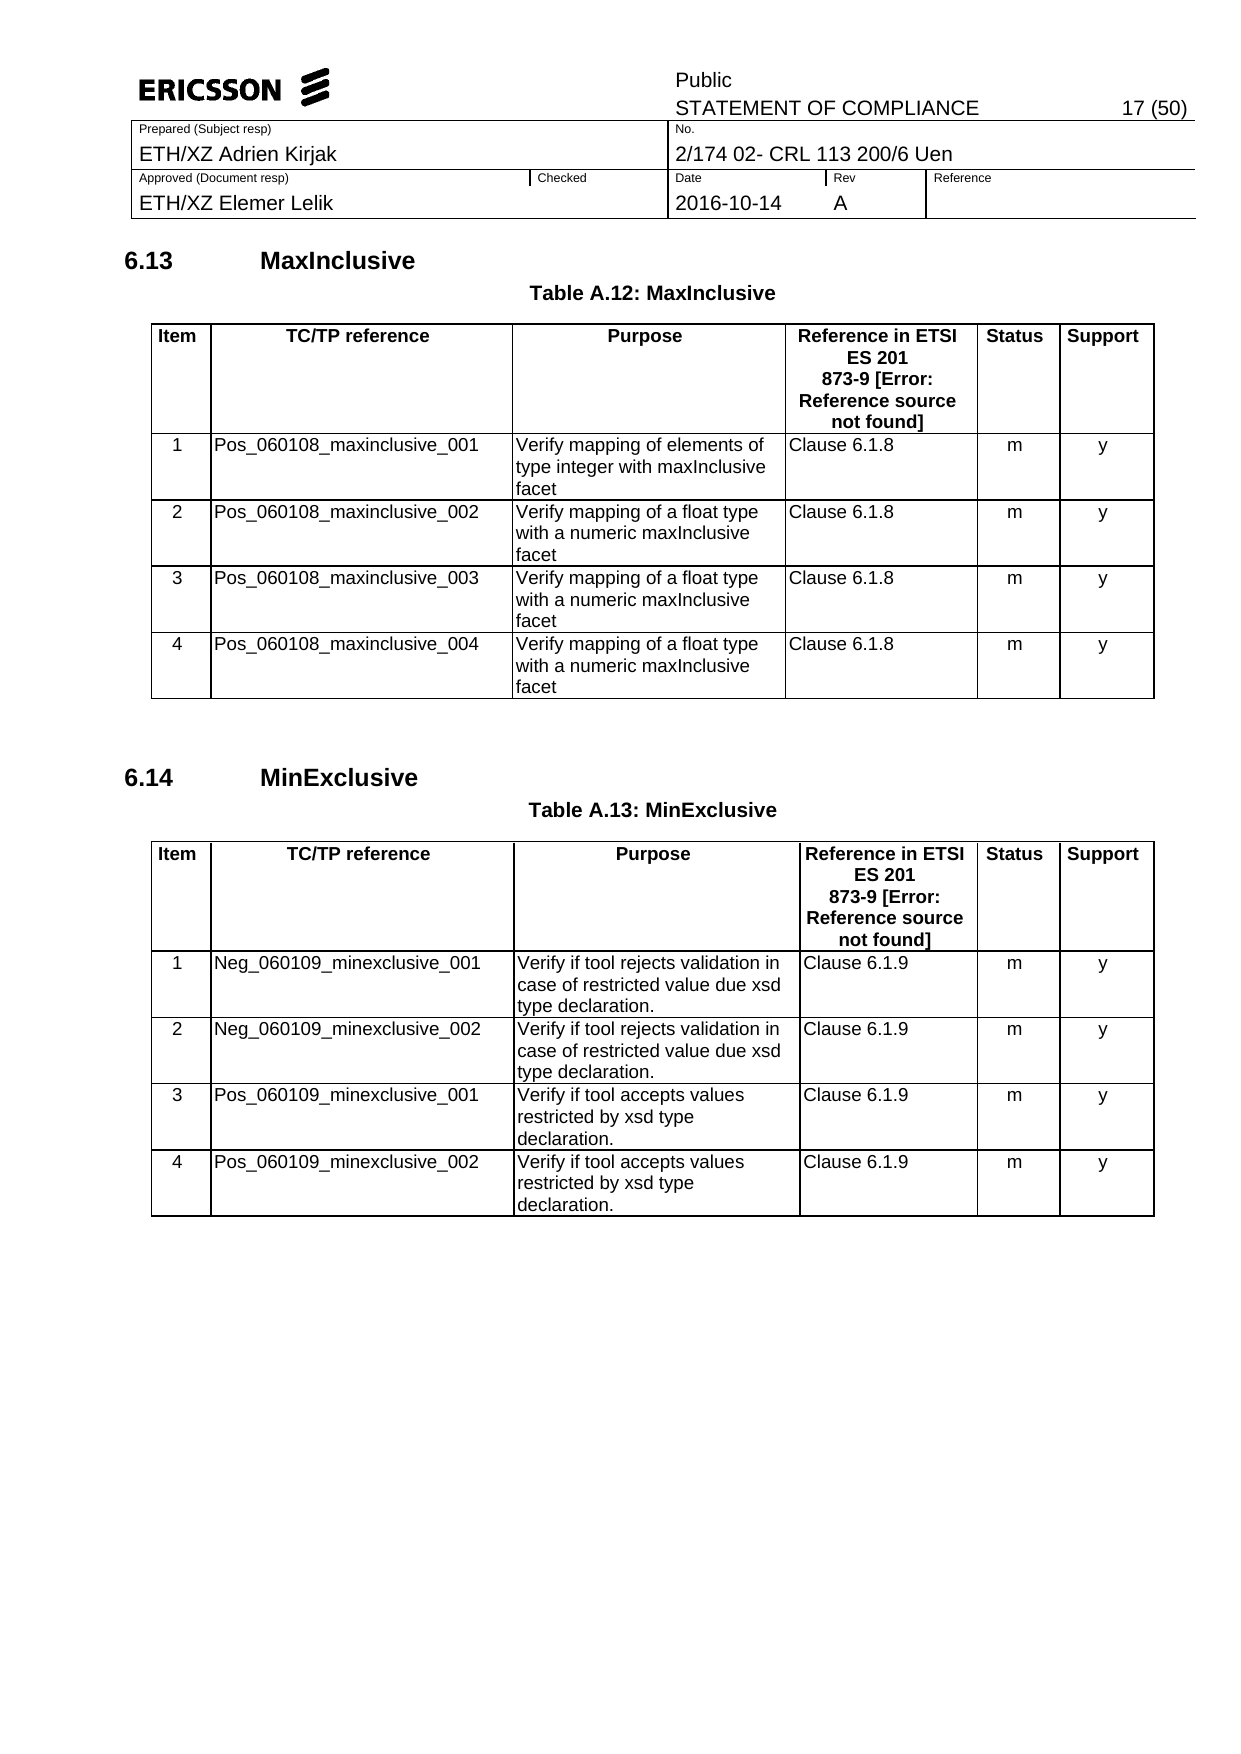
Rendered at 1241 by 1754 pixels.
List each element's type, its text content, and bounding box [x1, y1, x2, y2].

text Table A.13: MinExclusive [124, 798, 1181, 822]
table_cell Verify mapping of a float type with a numeric maxInclusive facet [513, 633, 785, 698]
table_cell Neg_060109_minexclusive_002 [212, 1018, 513, 1083]
table_cell y [1061, 567, 1153, 631]
table_cell 1 [152, 434, 210, 499]
table_cell Verify mapping of elements of type integer with maxInclusive facet [513, 434, 785, 499]
table_cell y [1061, 1018, 1153, 1083]
table_header Purpose [515, 842, 800, 950]
subtitle MinExclusive [124, 763, 1181, 792]
table_cell m [978, 1084, 1059, 1149]
table_cell 4 [152, 633, 210, 698]
table_cell Pos_060108_maxinclusive_002 [212, 501, 512, 565]
table_cell Verify mapping of a float type with a numeric maxInclusive facet [513, 501, 785, 565]
table_cell Clause 6.1.8 [786, 633, 977, 698]
table_cell y [1061, 434, 1153, 499]
table_cell Verify if tool accepts values restricted by xsd type declaration. [515, 1084, 799, 1149]
table_cell Pos_060108_maxinclusive_004 [212, 633, 512, 698]
table_header Support [1061, 325, 1153, 433]
table_cell 1 [152, 952, 210, 1016]
table_cell Pos_060109_minexclusive_001 [212, 1084, 513, 1149]
table_cell y [1061, 1084, 1153, 1149]
table_header Status [978, 325, 1059, 433]
table_cell Pos_060108_maxinclusive_001 [212, 434, 512, 499]
table_cell Neg_060109_minexclusive_001 [212, 952, 513, 1016]
subtitle MaxInclusive [124, 246, 1181, 274]
table_cell Clause 6.1.9 [801, 952, 977, 1016]
table_cell Pos_060108_maxinclusive_003 [212, 567, 512, 631]
table_cell m [978, 1151, 1059, 1215]
table_cell Clause 6.1.9 [801, 1084, 977, 1149]
table_header TC/TP reference [212, 325, 512, 433]
table_cell y [1061, 633, 1153, 698]
table_cell m [978, 633, 1059, 698]
table_cell Verify if tool accepts values restricted by xsd type declaration. [515, 1151, 799, 1215]
table_cell Verify mapping of a float type with a numeric maxInclusive facet [513, 567, 785, 631]
table_cell m [978, 434, 1059, 499]
table_header Item [152, 842, 211, 950]
table_header Item [152, 325, 210, 433]
table_cell Clause 6.1.8 [786, 501, 977, 565]
table_cell y [1061, 1151, 1153, 1215]
table_cell y [1061, 501, 1153, 565]
table_cell 2 [152, 501, 210, 565]
table_header Support [1061, 842, 1153, 950]
table_cell Pos_060109_minexclusive_002 [212, 1151, 513, 1215]
picture [138, 67, 330, 107]
table_cell m [978, 952, 1059, 1016]
table_cell m [978, 501, 1059, 565]
text Table A.12: MaxInclusive [124, 281, 1181, 304]
table_cell Clause 6.1.8 [786, 434, 977, 499]
table_cell m [978, 1018, 1059, 1083]
table_header Status [978, 842, 1060, 950]
table_cell Verify if tool rejects validation in case of restricted value due xsd type declaration. [515, 952, 799, 1016]
table_header Purpose [513, 325, 785, 433]
table_cell 3 [152, 1084, 210, 1149]
table_cell Clause 6.1.8 [786, 567, 977, 631]
table_cell 3 [152, 567, 210, 631]
table_cell Verify if tool rejects validation in case of restricted value due xsd type declaration. [515, 1018, 799, 1083]
table_cell Clause 6.1.9 [801, 1018, 977, 1083]
table_cell m [978, 567, 1059, 631]
table_cell 4 [152, 1151, 210, 1215]
table_header TC/TP reference [212, 842, 514, 950]
table_cell y [1061, 952, 1153, 1016]
table_cell 2 [152, 1018, 210, 1083]
table_cell Clause 6.1.9 [801, 1151, 977, 1215]
